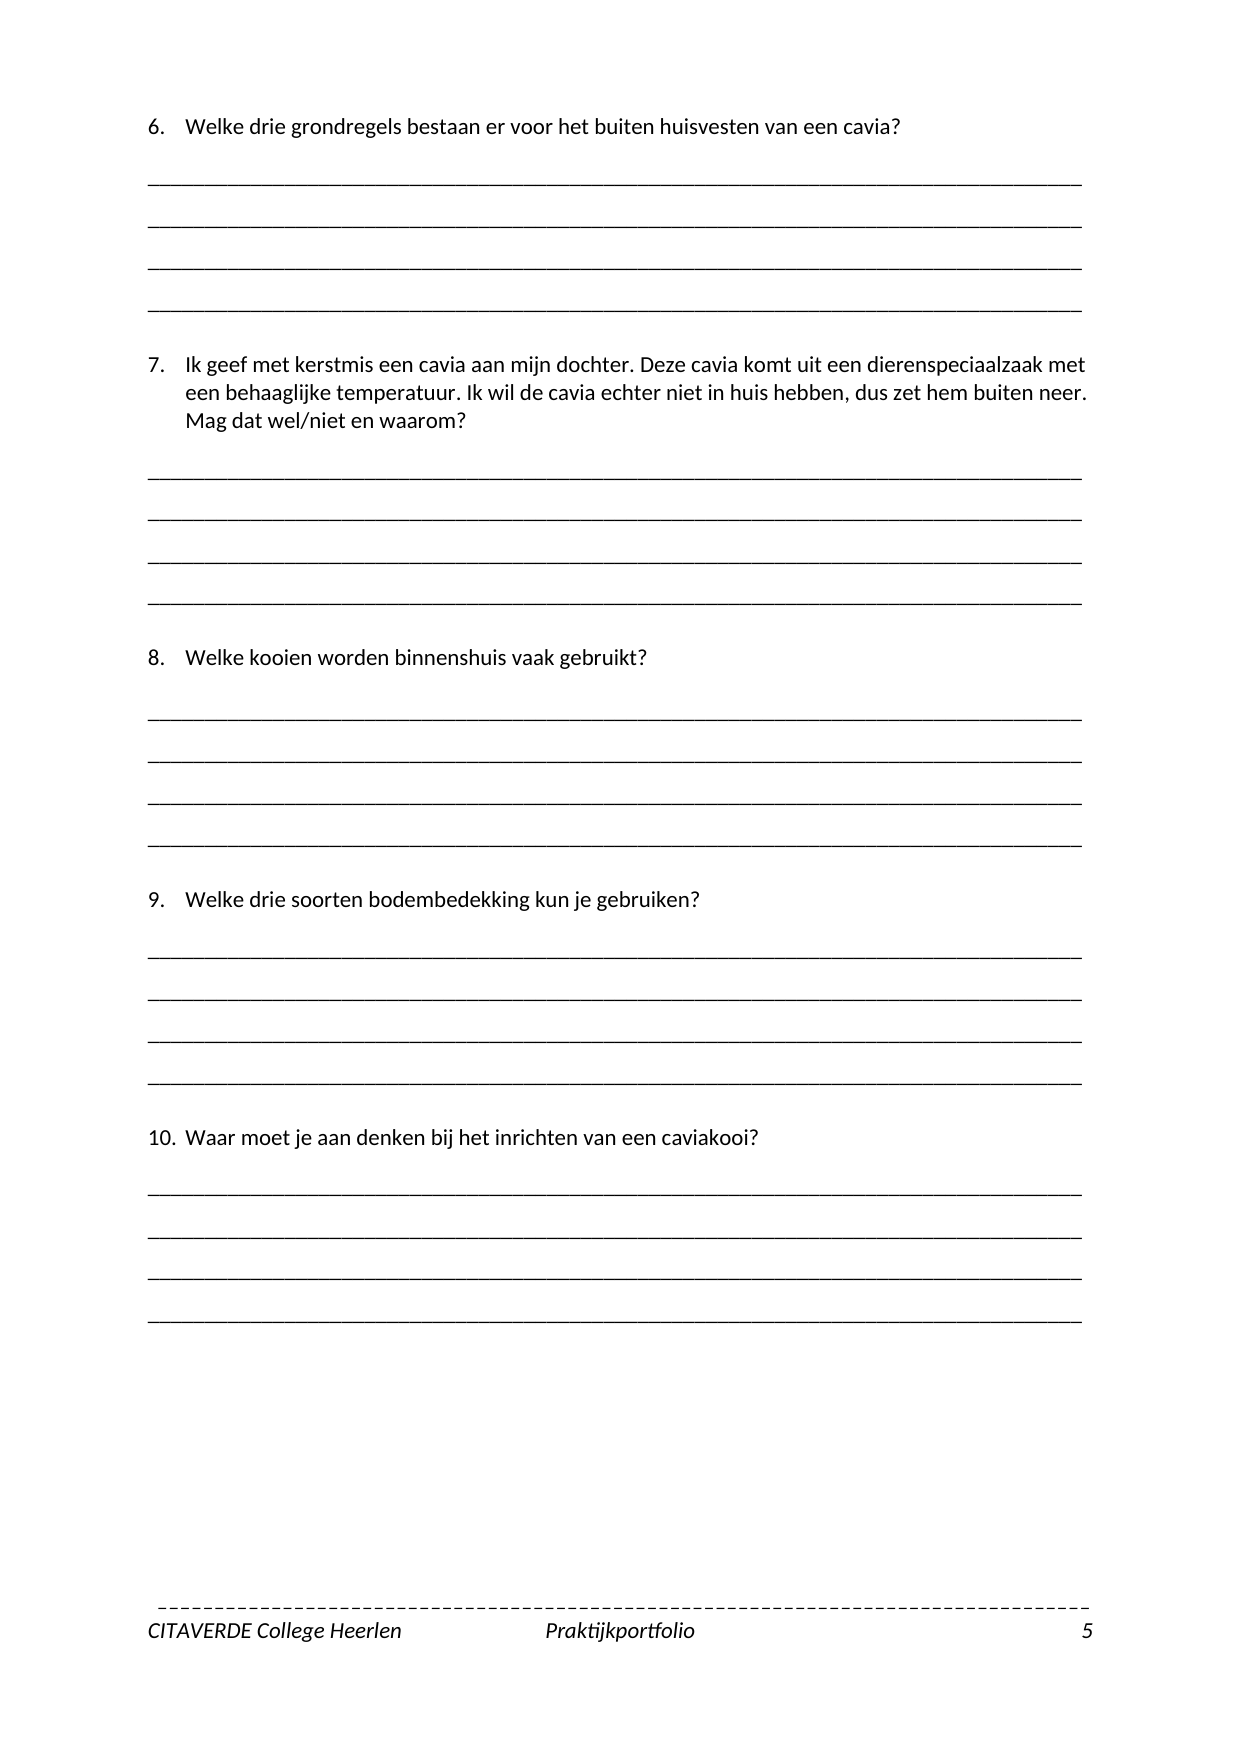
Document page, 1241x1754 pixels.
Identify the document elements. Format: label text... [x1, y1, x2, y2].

list Ik geef met kerstmis een cavia aan mijn dochter. Deze cavia komt uit een dierenspeciaalzaak met een behaaglijke temperatuur. Ik wil de cavia echter niet in huis hebben, dus zet hem buiten neer. Mag dat wel/niet en waarom? [148, 350, 1093, 434]
list Welke drie soorten bodembedekking kun je gebruiken? [148, 885, 1093, 913]
list Welke drie grondregels bestaan er voor het buiten huisvesten van een cavia? [148, 112, 1093, 140]
list Welke kooien worden binnenshuis vaak gebruikt? [148, 643, 1093, 671]
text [148, 161, 1093, 315]
list Waar moet je aan denken bij het inrichten van een caviakooi? [148, 1123, 1093, 1151]
